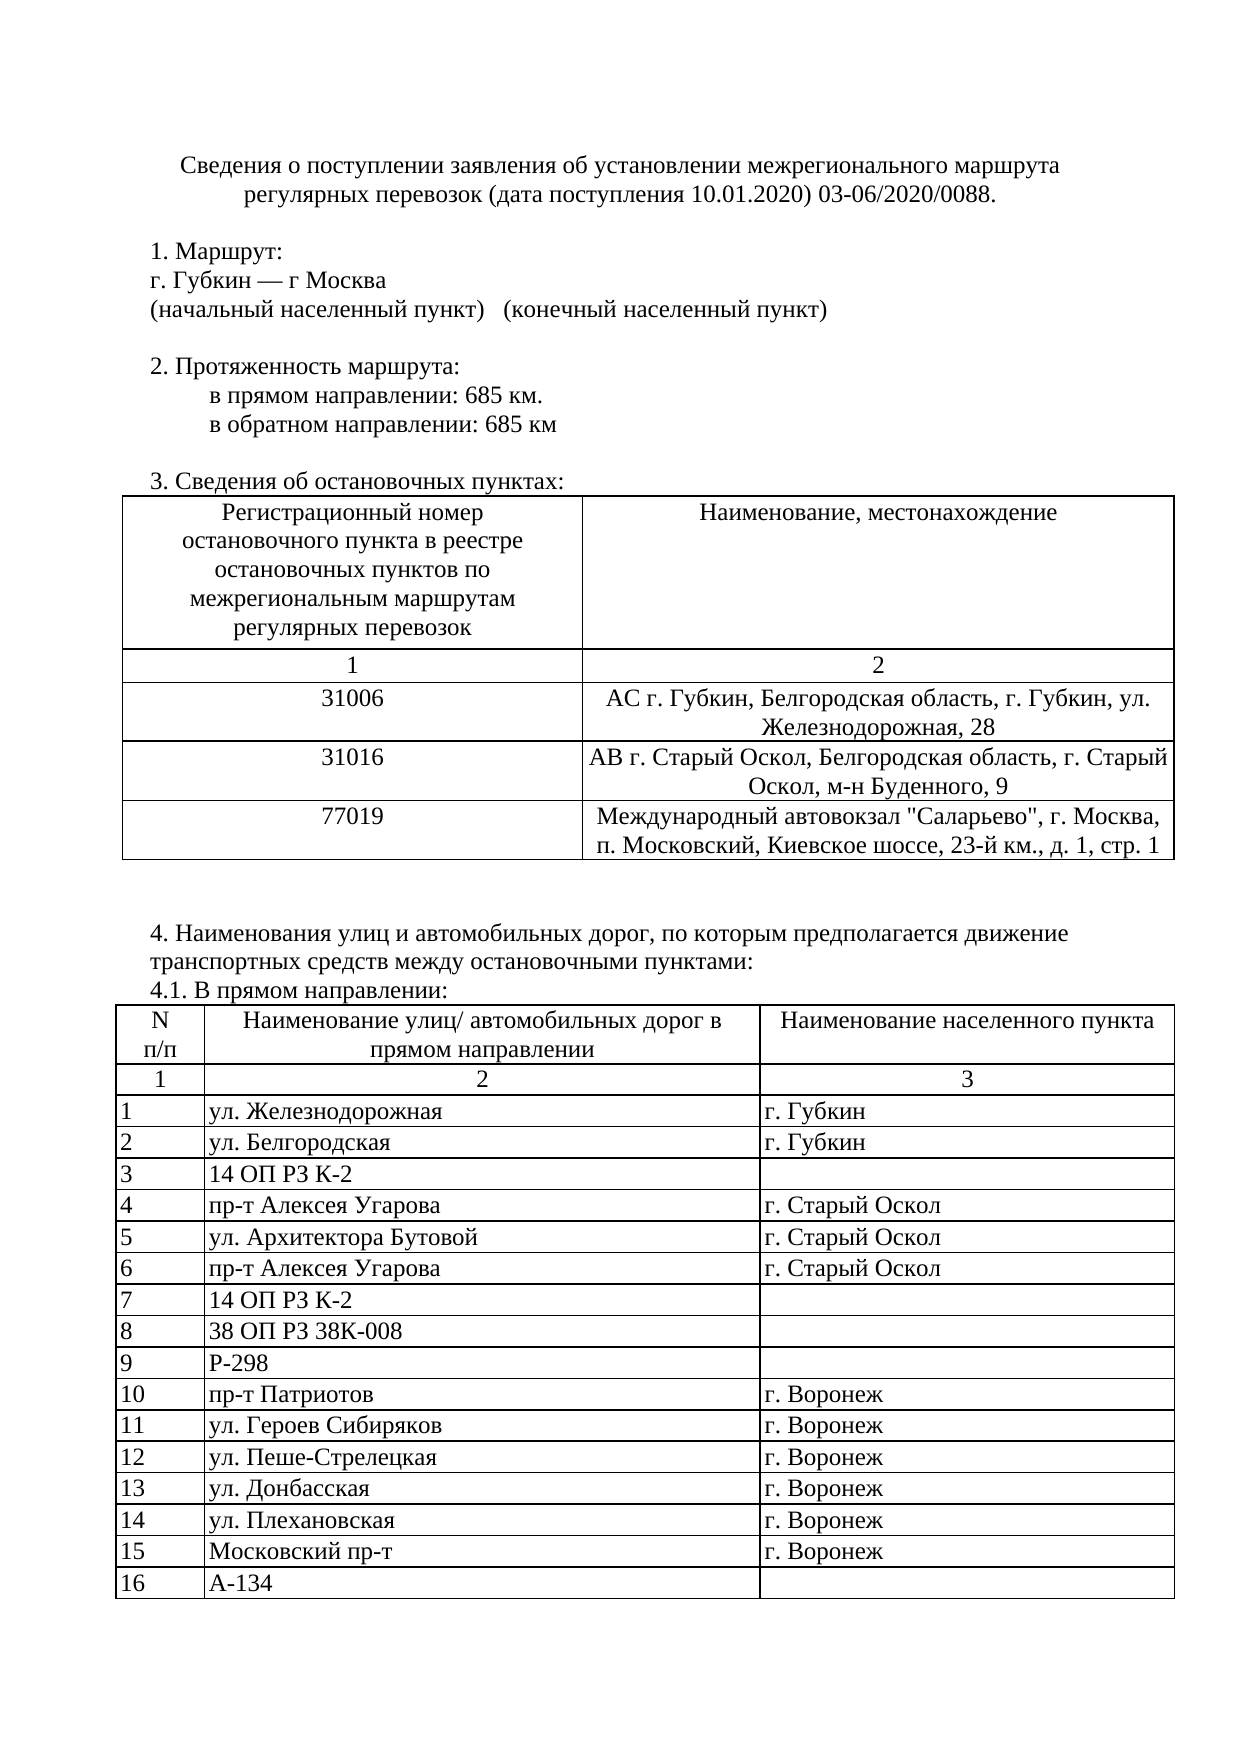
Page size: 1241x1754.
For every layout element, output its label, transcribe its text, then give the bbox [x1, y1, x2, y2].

table_header Наименование населенного пункта [761, 1006, 1174, 1063]
table_cell 3 [761, 1065, 1174, 1094]
table_cell г. Губкин [761, 1127, 1174, 1157]
table_cell 1 [117, 1096, 204, 1126]
table_cell г. Воронеж [761, 1536, 1174, 1566]
table_cell г. Воронеж [761, 1411, 1174, 1440]
table_header Наименование, местонахождение [583, 497, 1173, 648]
table_cell 3 [117, 1159, 204, 1189]
text 1. Маршрут: [150, 236, 1090, 265]
table_cell [761, 1285, 1174, 1314]
table_cell 13 [117, 1473, 204, 1503]
table_cell 1 [123, 650, 582, 681]
table_cell 31006 [123, 683, 582, 740]
text в прямом направлении: 685 км. [150, 380, 1090, 409]
table_cell 2 [583, 650, 1173, 681]
table_cell Р-298 [205, 1348, 759, 1377]
table_header Наименование улиц/ автомобильных дорог в прямом направлении [205, 1006, 759, 1063]
table_cell 2 [117, 1127, 204, 1157]
table_cell АС г. Губкин, Белгородская область, г. Губкин, ул. Железнодорожная, 28 [583, 683, 1173, 740]
table_cell [761, 1568, 1174, 1598]
table_cell [761, 1348, 1174, 1377]
table_cell 7 [117, 1285, 204, 1314]
table_cell пр-т Алексея Угарова [205, 1190, 759, 1220]
table_cell 12 [117, 1442, 204, 1472]
table_header N п/п [117, 1006, 204, 1063]
table_cell ул. Плехановская [205, 1505, 759, 1535]
table_cell г. Старый Оскол [761, 1253, 1174, 1283]
table_cell А-134 [205, 1568, 759, 1598]
text в обратном направлении: 685 км [150, 409, 1090, 437]
table_cell 6 [117, 1253, 204, 1283]
table_cell 1 [117, 1065, 204, 1094]
table_cell 4 [117, 1190, 204, 1220]
table_cell 77019 [123, 801, 582, 858]
table_cell 11 [117, 1411, 204, 1440]
table_cell 2 [205, 1065, 759, 1094]
table_cell г. Воронеж [761, 1473, 1174, 1503]
table_cell 14 ОП РЗ К-2 [205, 1159, 759, 1189]
table_cell пр-т Алексея Угарова [205, 1253, 759, 1283]
table_cell г. Воронеж [761, 1505, 1174, 1535]
table_cell [761, 1316, 1174, 1346]
text 4.1. В прямом направлении: [150, 975, 1090, 1004]
table_cell пр-т Патриотов [205, 1379, 759, 1409]
table_cell г. Воронеж [761, 1442, 1174, 1472]
text 2. Протяженность маршрута: [150, 351, 1090, 380]
table_cell 8 [117, 1316, 204, 1346]
table_cell г. Старый Оскол [761, 1222, 1174, 1252]
table_cell ул. Героев Сибиряков [205, 1411, 759, 1440]
table_header Регистрационный номер остановочного пункта в реестре остановочных пунктов по межрегиональным маршрутам регулярных перевозок [123, 497, 582, 648]
table_cell 38 ОП РЗ 38К-008 [205, 1316, 759, 1346]
table_cell Московский пр-т [205, 1536, 759, 1566]
text Сведения о поступлении заявления об установлении межрегионального маршрута регулярных перевозок (дата поступления 10.01.2020) 03-06/2020/0088. [150, 150, 1090, 207]
table_cell г. Губкин [761, 1096, 1174, 1126]
table_cell 5 [117, 1222, 204, 1252]
table_cell ул. Архитектора Бутовой [205, 1222, 759, 1252]
table_cell ул. Пеше-Стрелецкая [205, 1442, 759, 1472]
table_cell 9 [117, 1348, 204, 1377]
table_cell г. Воронеж [761, 1379, 1174, 1409]
table_cell 31016 [123, 742, 582, 799]
text г. Губкин — г Москва [150, 265, 1090, 294]
text 4. Наименования улиц и автомобильных дорог, по которым предполагается движение транспортных средств между остановочными пунктами: [150, 918, 1090, 975]
table_cell [761, 1159, 1174, 1189]
table_cell 15 [117, 1536, 204, 1566]
table_cell Международный автовокзал "Саларьево", г. Москва, п. Московский, Киевское шоссе, 23-й км., д. 1, стр. 1 [583, 801, 1173, 858]
text (начальный населенный пункт) (конечный населенный пункт) [150, 294, 1090, 322]
table_cell 10 [117, 1379, 204, 1409]
table_cell 14 [117, 1505, 204, 1535]
table_cell 14 ОП РЗ К-2 [205, 1285, 759, 1314]
table_cell ул. Белгородская [205, 1127, 759, 1157]
table_cell АВ г. Старый Оскол, Белгородская область, г. Старый Оскол, м-н Буденного, 9 [583, 742, 1173, 799]
table_cell г. Старый Оскол [761, 1190, 1174, 1220]
table_cell ул. Донбасская [205, 1473, 759, 1503]
table_cell 16 [117, 1568, 204, 1598]
table_cell ул. Железнодорожная [205, 1096, 759, 1126]
text 3. Сведения об остановочных пунктах: [150, 466, 1090, 495]
